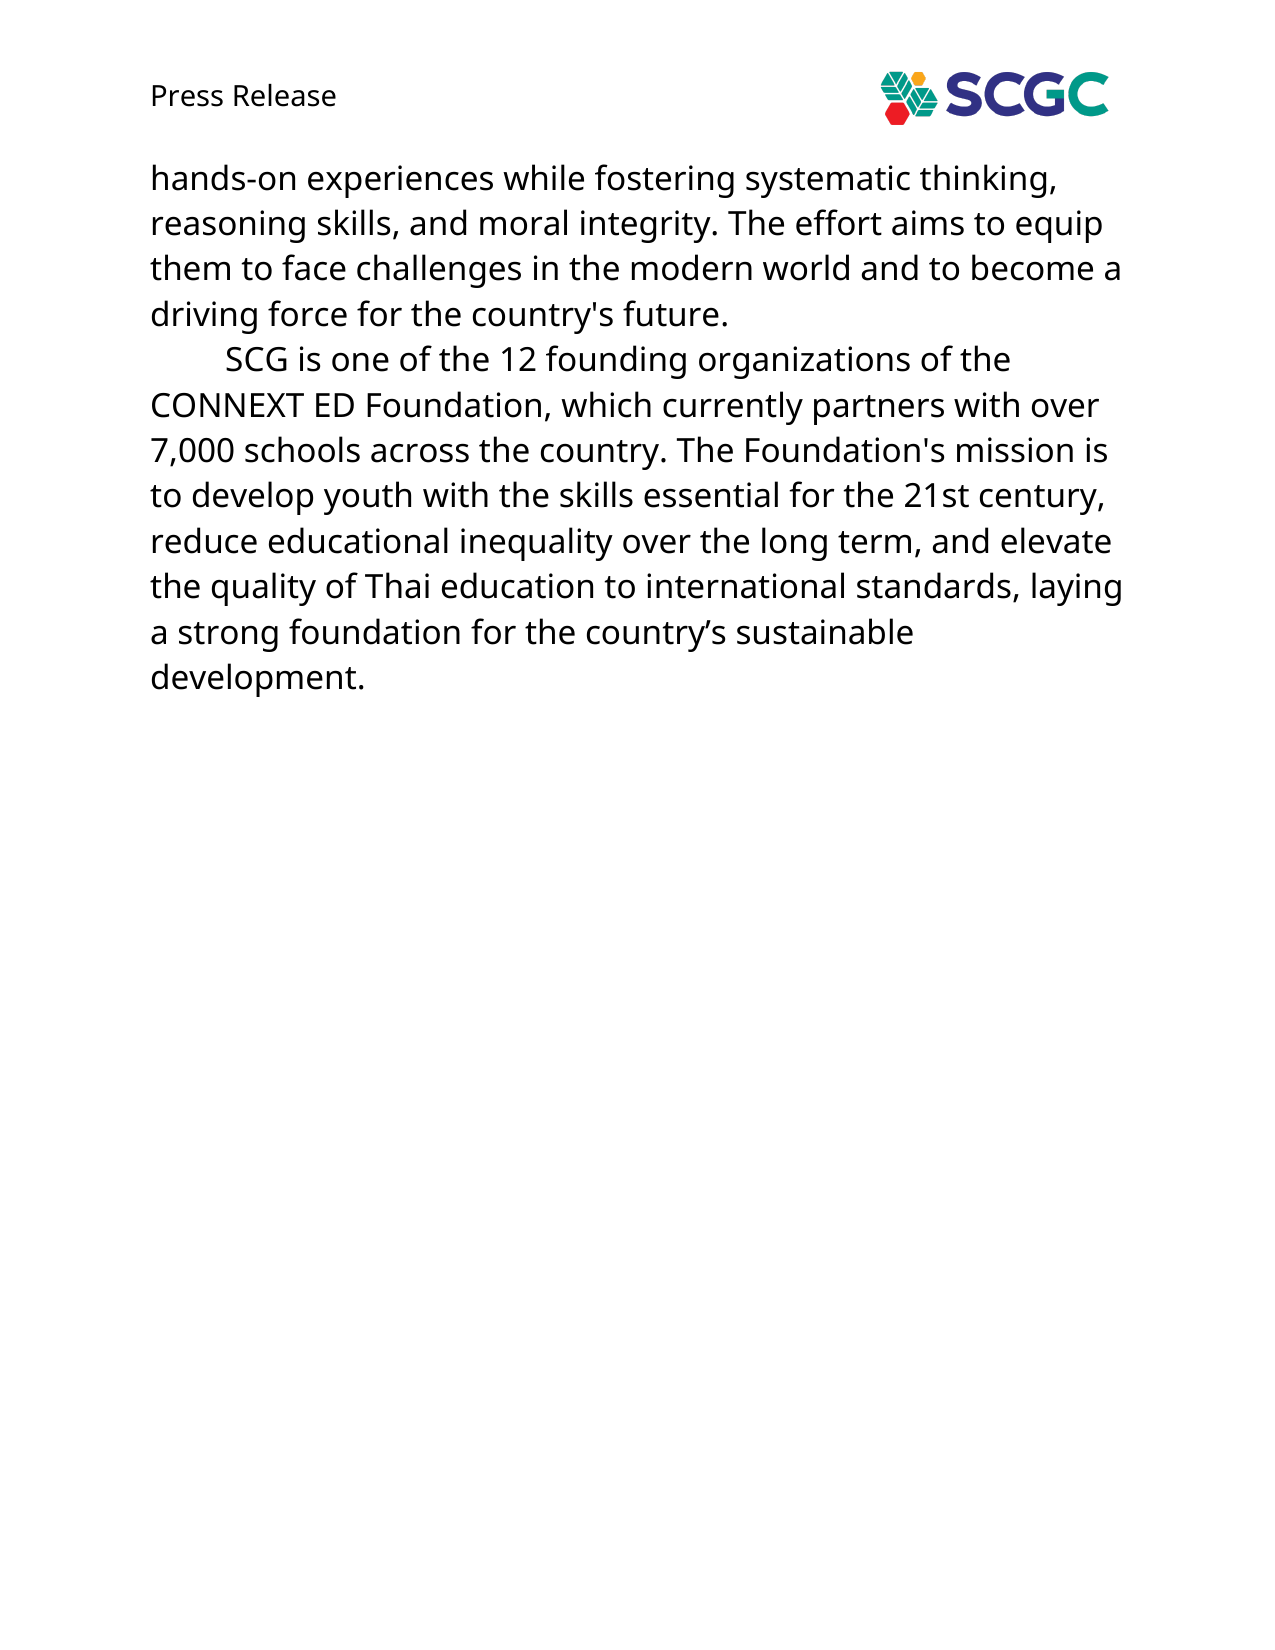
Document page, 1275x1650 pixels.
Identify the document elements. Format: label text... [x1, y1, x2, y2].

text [150, 154, 1125, 336]
picture [875, 63, 1120, 130]
text SCG is one of the 12 founding organizations of the CONNEXT ED Foundation, which currently partners with over 7,000 schools across the country. The Foundation's mission is to develop youth with the skills essential for the 21st century, reduce educational inequality over the long term, and elevate the quality of Thai education to international standards, laying a strong foundation for the country’s sustainable development. [150, 336, 1125, 699]
